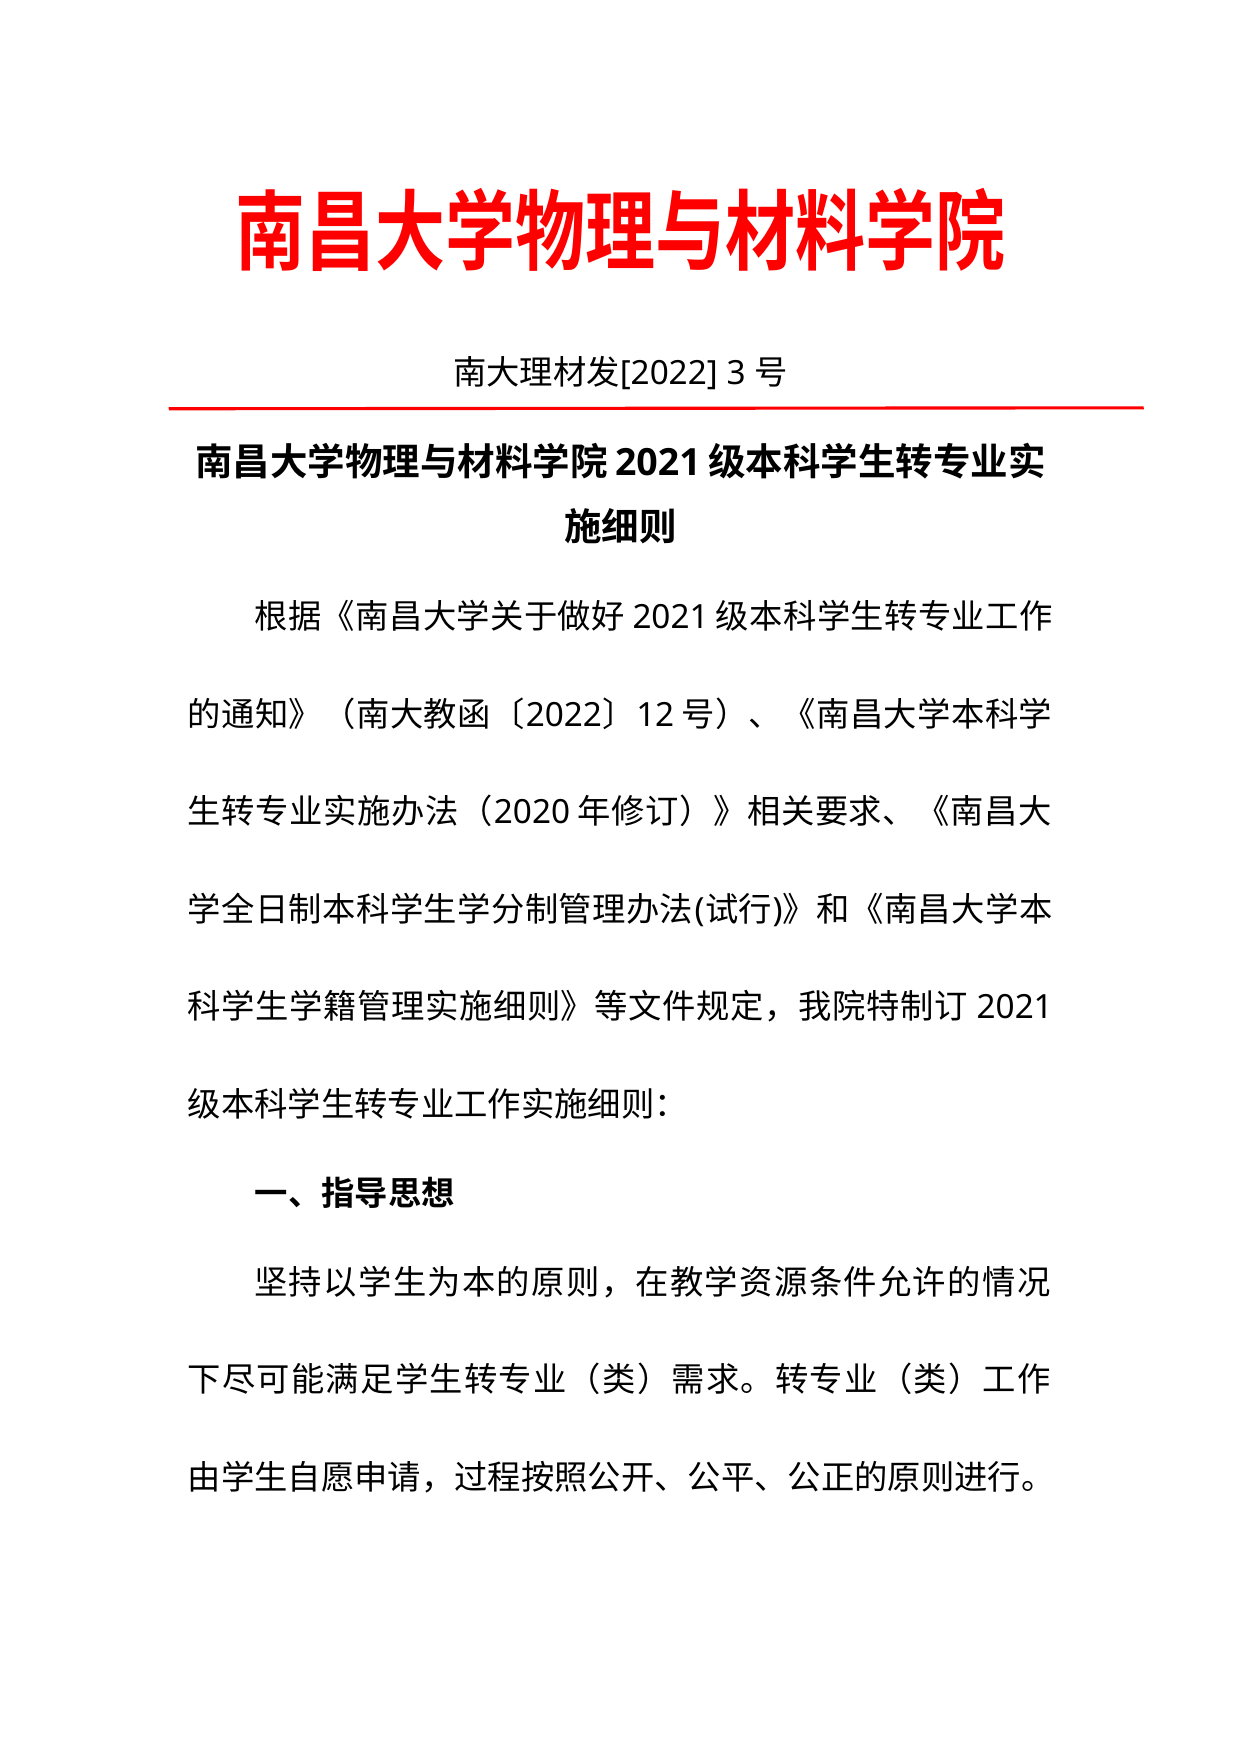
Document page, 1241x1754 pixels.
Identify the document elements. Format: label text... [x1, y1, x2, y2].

text 南昌大学物理与材料学院2021级本科学生转专业实施细则 [187, 427, 1053, 557]
text 南昌大学物理与材料学院 [187, 162, 1053, 289]
text 根据《南昌大学关于做好2021级本科学生转专业工作的通知》（南大教函〔2022〕12号）、《南昌大学本科学生转专业实施办法（2020年修订）》相关要求、《南昌大学全日制本科学生学分制管理办法(试行)》和《南昌大学本科学生学籍管理实施细则》等文件规定，我院特制订2021级本科学生转专业工作实施细则： [187, 582, 1053, 1134]
text 一、指导思想 [187, 1158, 1053, 1223]
text 南大理材发[2022] 3 号 [187, 346, 1053, 394]
text 坚持以学生为本的原则，在教学资源条件允许的情况下尽可能满足学生转专业（类）需求。转专业（类）工作由学生自愿申请，过程按照公开、公平、公正的原则进行。 [187, 1247, 1053, 1507]
